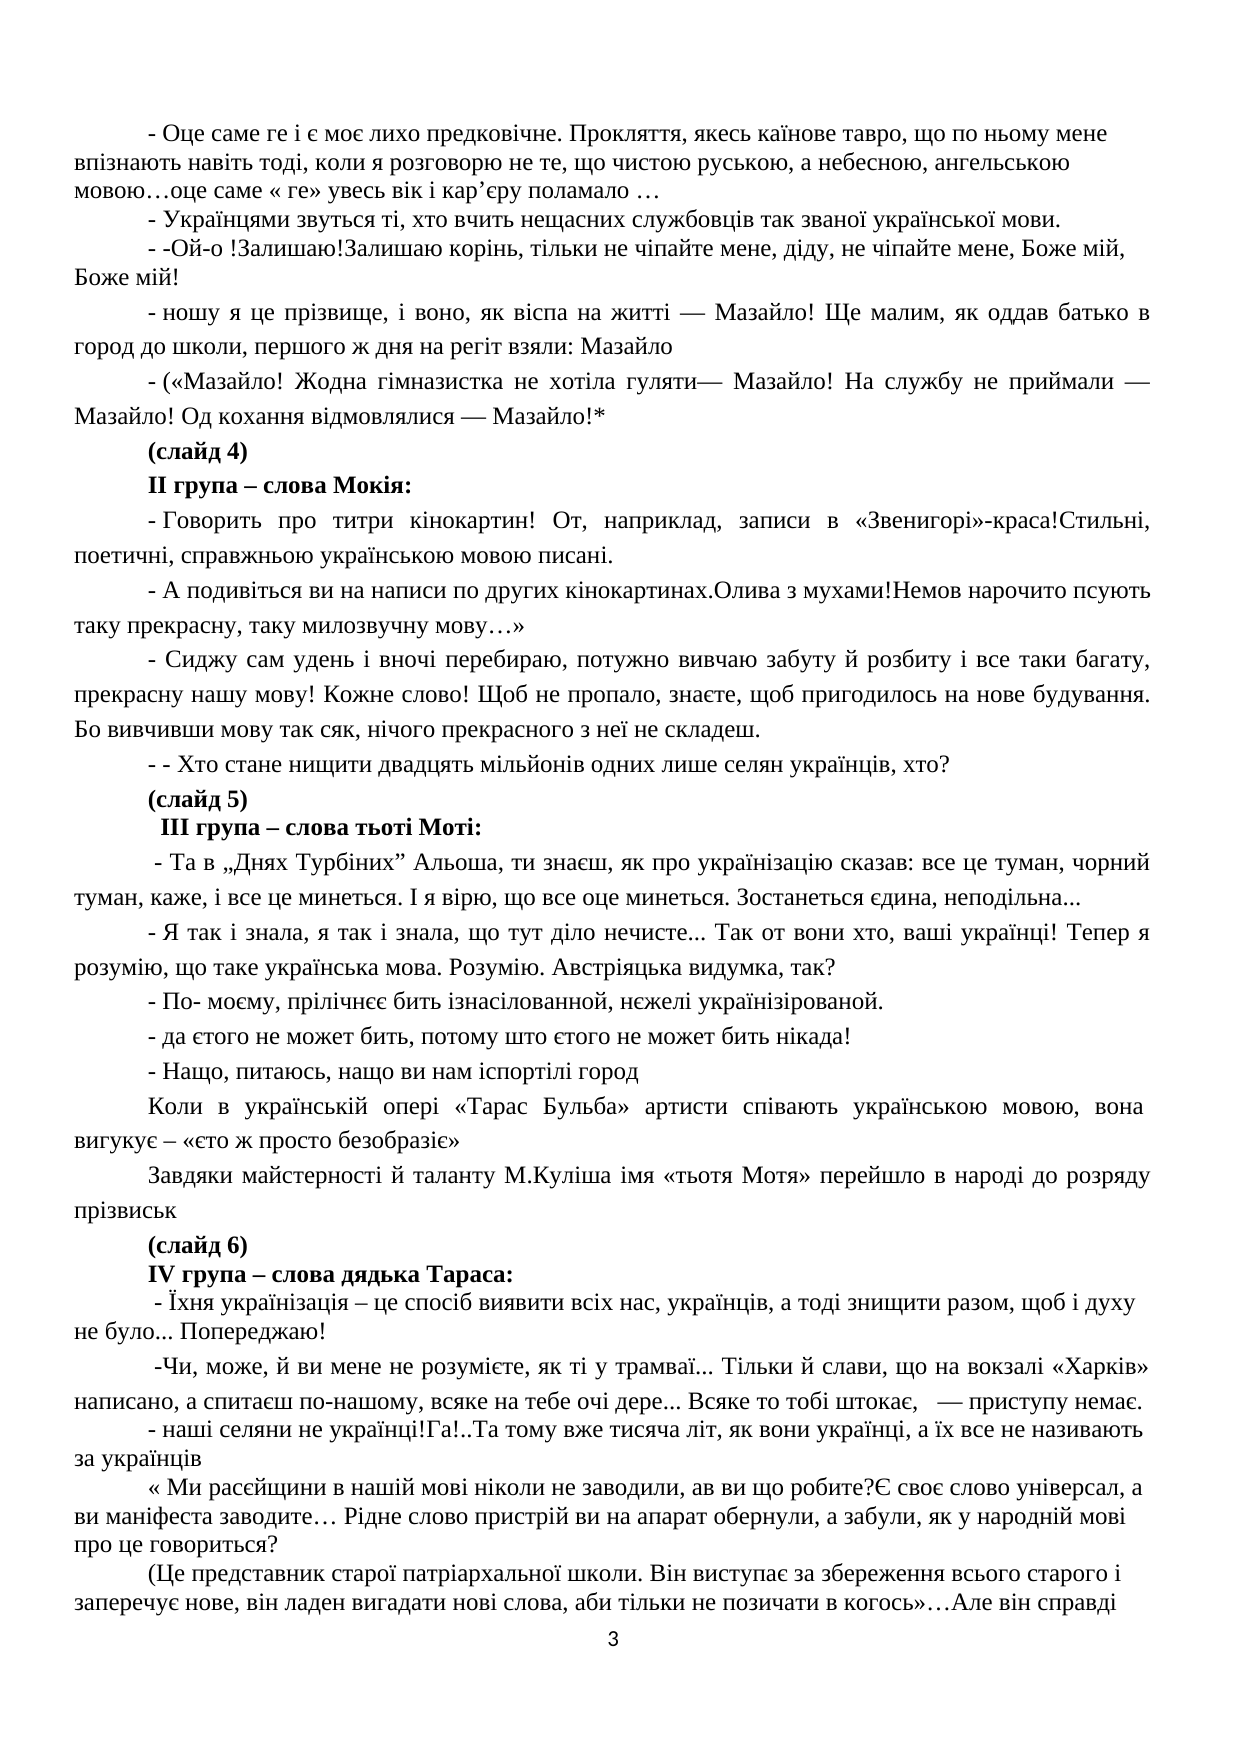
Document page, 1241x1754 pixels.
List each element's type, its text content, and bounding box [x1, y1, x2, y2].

text ІV група – слова дядька Тараса: [74, 1259, 1152, 1287]
text ІІІ група – слова тьоті Моті: [74, 812, 1152, 841]
text - да єтого не может бить, потому што єтого не может бить нікада! [74, 1015, 1152, 1050]
text Коли в українській опері «Тарас Бульба» артисти співають українською мовою, вона вигукує – «єто ж просто безобразіє» [74, 1085, 1152, 1154]
text - Та в „Днях Турбіних” Альоша, ти знаєш, як про українізацію сказав: все це туман, чорний туман, каже, і все це минеться. І я вірю, що все оце минеться. Зостанеться єдина, неподільна... [74, 841, 1152, 911]
text - ношу я це прізвище, і воно, як віспа на житті — Мазайло! Ще малим, як оддав батько в город до школи, першого ж дня на регіт взяли: Мазайло [74, 291, 1152, 360]
text - («Мазайло! Жодна гімназистка не хотіла гуляти— Мазайло! На службу не приймали — Мазайло! Од кохання відмовлялися — Мазайло!* [74, 360, 1152, 430]
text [74, 1558, 1152, 1616]
text -Чи, може, й ви мене не розумієте, як ті у трамваї... Тільки й слави, що на вокзалі «Харків» написано, а спитаєш по-нашому, всяке на тебе очі дере... Всяке то тобі штокає, — приступу немає. [74, 1345, 1152, 1414]
text - Я так і знала, я так і знала, що тут діло нечисте... Так от вони хто, ваші українці! Тепер я розумію, що таке українська мова. Розумію. Австріяцька видумка, так? [74, 911, 1152, 980]
text ІІ група – слова Мокія: [74, 464, 1152, 499]
text - Сиджу сам удень і вночі перебираю, потужно вивчаю забуту й розбиту і все таки багату, прекрасну нашу мову! Кожне слово! Щоб не пропало, знаєте, щоб пригодилось на нове будування. Бо вивчивши мову так сяк, нічого прекрасного з неї не складеш. [74, 638, 1152, 743]
text - -Ой-о !Залишаю!Залишаю корінь, тільки не чіпайте мене, діду, не чіпайте мене, Боже мій, Боже мій! [74, 233, 1152, 291]
text (слайд 4) [74, 430, 1152, 464]
text - наші селяни не українці!Га!..Та тому вже тисяча літ, як вони українці, а їх все не називають за українців [74, 1414, 1152, 1472]
text - Нащо, питаюсь, нащо ви нам іспортілі город [74, 1050, 1152, 1085]
text - Їхня українізація – це спосіб виявити всіх нас, українців, а тоді знищити разом, щоб і духу не було... Попереджаю! [74, 1287, 1152, 1345]
text (слайд 6) [74, 1224, 1152, 1259]
text - - Хто стане нищити двадцять мільйонів одних лише селян українців, хто? [74, 743, 1152, 778]
text « Ми расєйщини в нашій мові ніколи не заводили, ав ви що робите?Є своє слово універсал, а ви маніфеста заводите… Рідне слово пристрій ви на апарат обернули, а забули, як у народній мові про це говориться? [74, 1472, 1152, 1558]
text - Говорить про титри кінокартин! От, наприклад, записи в «Звенигорі»-краса!Стильні, поетичні, справжньою українською мовою писані. [74, 499, 1152, 569]
text - Українцями звуться ті, хто вчить нещасних службовців так званої української мови. [74, 204, 1152, 233]
text - А подивіться ви на написи по других кінокартинах.Олива з мухами!Немов нарочито псують таку прекрасну, таку милозвучну мову…» [74, 569, 1152, 638]
text Завдяки майстерності й таланту М.Куліша імя «тьотя Мотя» перейшло в народі до розряду прізвиськ [74, 1154, 1152, 1224]
text (слайд 5) [74, 778, 1152, 812]
text - Оце саме ге і є моє лихо предковічне. Прокляття, якесь каїнове тавро, що по ньому мене впізнають навіть тоді, коли я розговорю не те, що чистою руською, а небесною, ангельською мовою…оце саме « ге» увесь вік і кар’єру поламало … [74, 118, 1152, 204]
text - По- моєму, прілічнєє бить ізнасілованной, нєжелі українізірованой. [74, 980, 1152, 1015]
